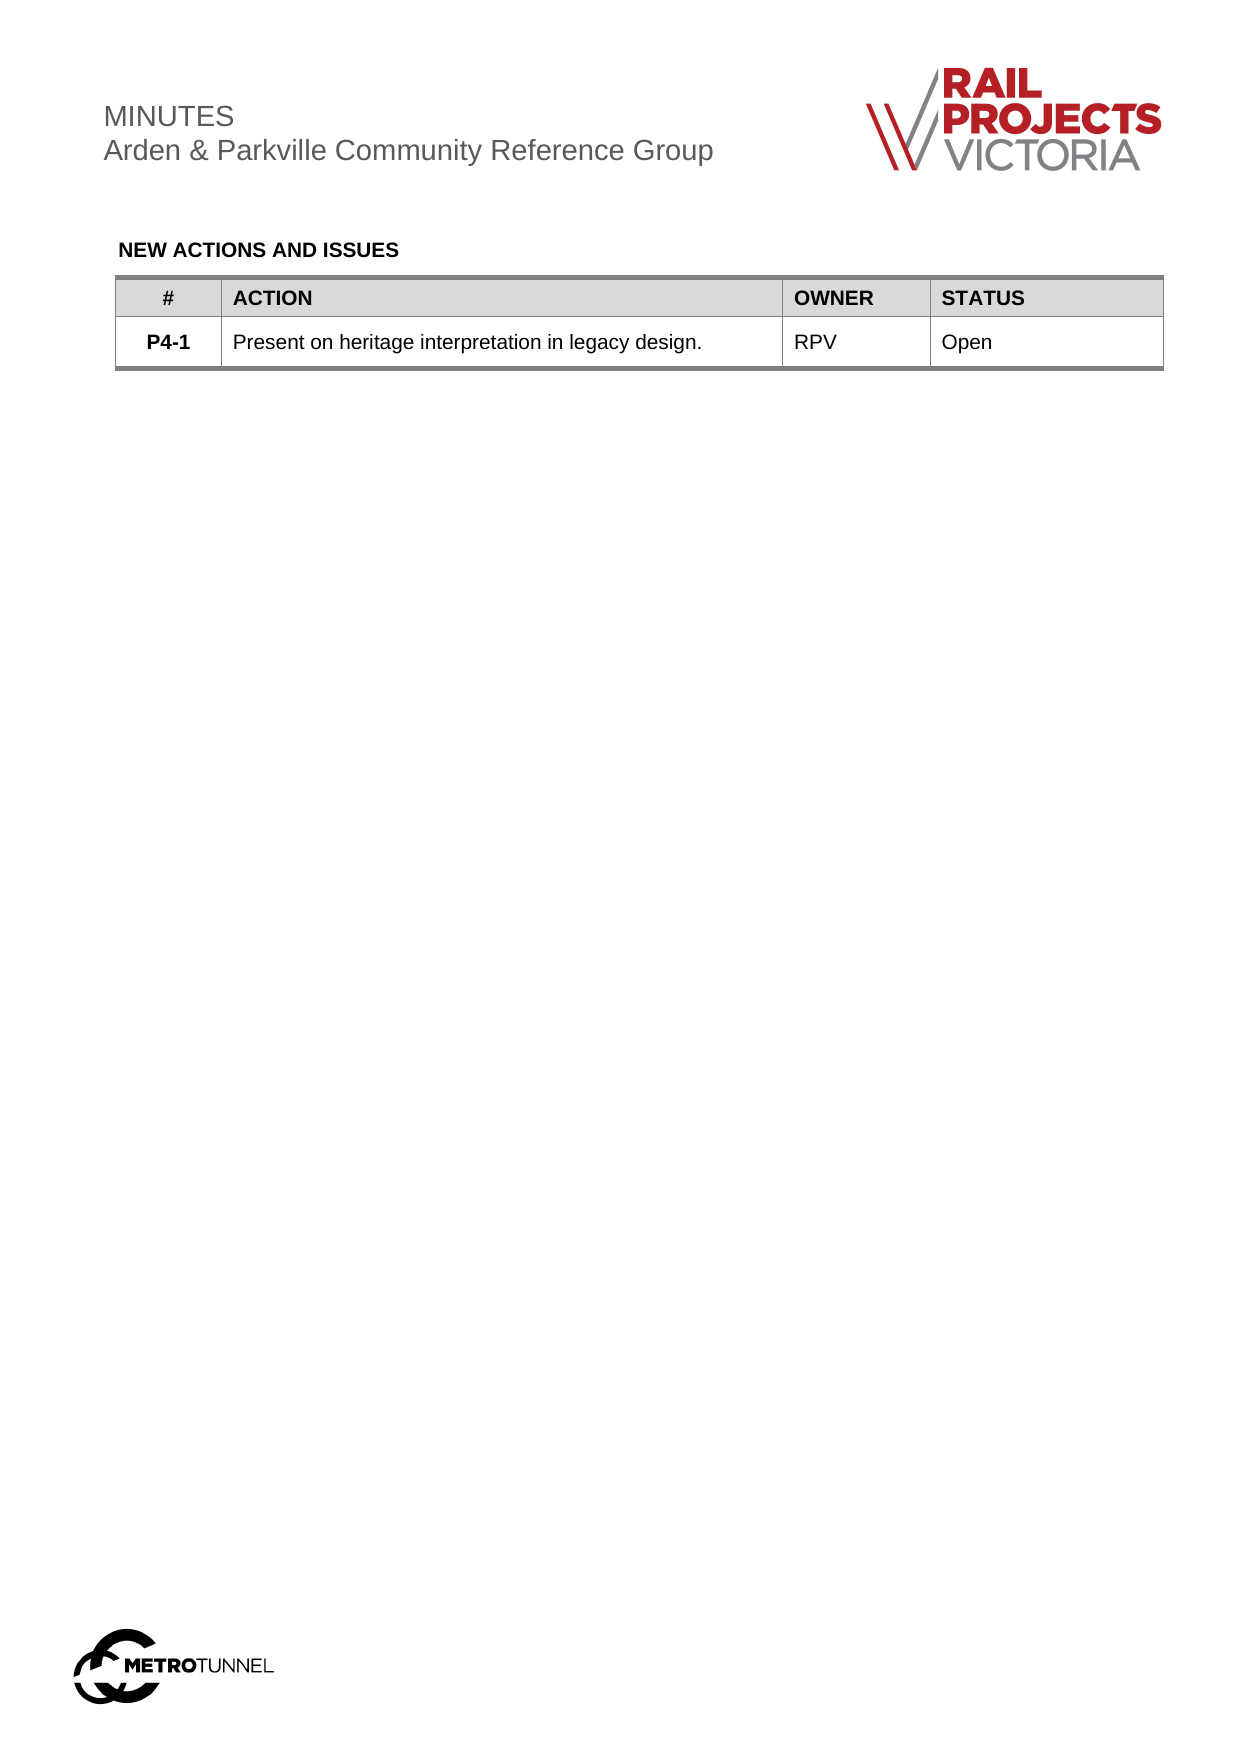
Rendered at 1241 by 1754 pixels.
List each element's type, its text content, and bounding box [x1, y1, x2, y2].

table_header STATUS [931, 280, 1163, 316]
table_cell RPV [783, 317, 930, 366]
table_cell P4-1 [116, 317, 221, 366]
table_header # [116, 280, 221, 316]
picture [0, 0, 1238, 221]
table_cell Present on heritage interpretation in legacy design. [222, 317, 782, 366]
text NEW ACTIONS AND ISSUES [118, 238, 1137, 262]
picture [0, 1561, 285, 1754]
table_cell Open [931, 317, 1163, 366]
table_header OWNER [783, 280, 930, 316]
table_header ACTION [222, 280, 782, 316]
